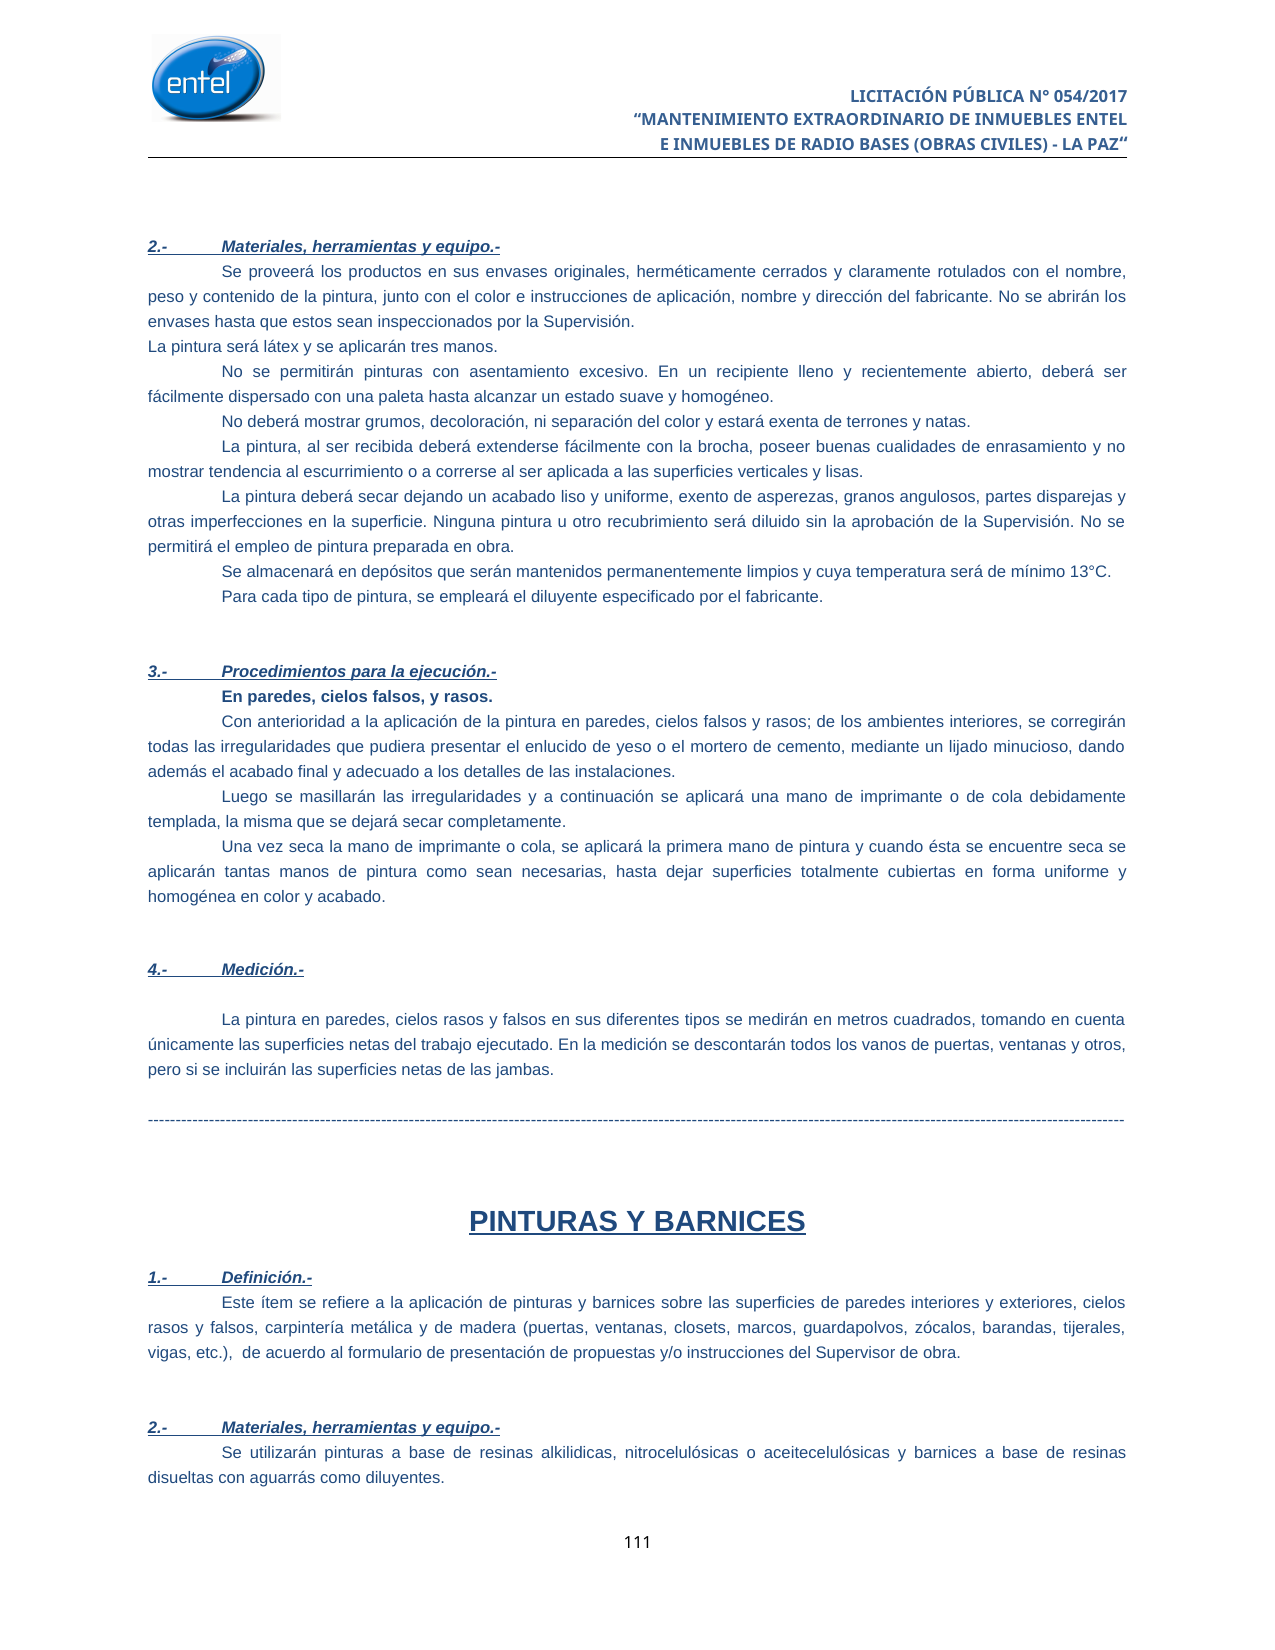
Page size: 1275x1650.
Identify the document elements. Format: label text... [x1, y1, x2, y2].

text 1.- Definición.- [148, 1262, 1127, 1287]
text No se permitirán pinturas con asentamiento excesivo. En un recipiente lleno y recientemente abierto, deberá ser fácilmente dispersado con una paleta hasta alcanzar un estado suave y homogéneo. [148, 356, 1127, 406]
text Este ítem se refiere a la aplicación de pinturas y barnices sobre las superficies de paredes interiores y exteriores, cielos rasos y falsos, carpintería metálica y de madera (puertas, ventanas, closets, marcos, guardapolvos, zócalos, barandas, tijerales, vigas, etc.), de acuerdo al formulario de presentación de propuestas y/o instrucciones del Supervisor de obra. [148, 1287, 1127, 1362]
text PINTURAS Y BARNICES [148, 1204, 1127, 1237]
text Para cada tipo de pintura, se empleará el diluyente especificado por el fabricante. [148, 581, 1127, 606]
text 2.- Materiales, herramientas y equipo.- [148, 231, 1127, 256]
text Se proveerá los productos en sus envases originales, herméticamente cerrados y claramente rotulados con el nombre, peso y contenido de la pintura, junto con el color e instrucciones de aplicación, nombre y dirección del fabricante. No se abrirán los envases hasta que estos sean inspeccionados por [148, 256, 1127, 331]
picture [151, 34, 282, 122]
text 3.- Procedimientos para la ejecución.- [148, 656, 1127, 681]
text 4.- Medición.- [148, 954, 1127, 979]
text Se almacenará en depósitos que serán mantenidos permanentemente limpios y cuya temperatura será de mínimo . [148, 556, 1127, 581]
text La pintura deberá secar dejando un acabado liso y uniforme, exento de asperezas, granos angulosos, partes disparejas y otras imperfecciones en la superficie. Ninguna pintura u otro recubrimiento será diluido sin la aprobación de se permitirá el empleo de pintura preparada en obra. [148, 481, 1127, 556]
text Se utilizarán pinturas a base de resinas alkilidicas, nitrocelulósicas o aceitecelulósicas y barnices a base de resinas disueltas con aguarrás como diluyentes. [148, 1437, 1127, 1487]
text Una vez seca la mano de imprimante o cola, se aplicará la primera mano de pintura y cuando ésta se encuentre seca se aplicarán tantas manos de pintura como sean necesarias, hasta dejar superficies totalmente cubiertas en forma uniforme y homogénea en color y acabado. [148, 831, 1127, 906]
text -------------------------------------------------------------------------------------------------------------------------------------------------------------------------------- [148, 1104, 1127, 1129]
text Con anterioridad a la aplicación de la pintura en paredes, cielos falsos y rasos; de los ambientes interiores, se corregirán todas las irregularidades que pudiera presentar el enlucido de yeso o el mortero de cemento, mediante un lijado minucioso, dando además el acabado final y adecuado a los detalles de las instalaciones. [148, 706, 1127, 781]
text En paredes, cielos falsos, y rasos. [148, 681, 1127, 706]
text La pintura, al ser recibida deberá extenderse fácilmente con la brocha, poseer buenas cualidades de enrasamiento y no mostrar tendencia al escurrimiento o a correrse al ser aplicada a las superficies verticales y lisas. [148, 431, 1127, 481]
text La pintura en paredes, cielos rasos y falsos en sus diferentes tipos se medirán en metros cuadrados, tomando en cuenta únicamente las superficies netas del trabajo ejecutado. En la medición se descontarán todos los vanos de puertas, ventanas y otros, pero si se incluirán las superficies netas de las jambas. [148, 1004, 1127, 1079]
text Luego se masillarán las irregularidades y a continuación se aplicará una mano de imprimante o de cola debidamente templada, la misma que se dejará secar completamente. [148, 781, 1127, 831]
text 2.- Materiales, herramientas y equipo.- [148, 1412, 1127, 1437]
text La pintura será látex y se aplicarán tres manos. [148, 331, 1127, 356]
text No deberá mostrar grumos, decoloración, ni separación del color y estará exenta de terrones y natas. [148, 406, 1127, 431]
